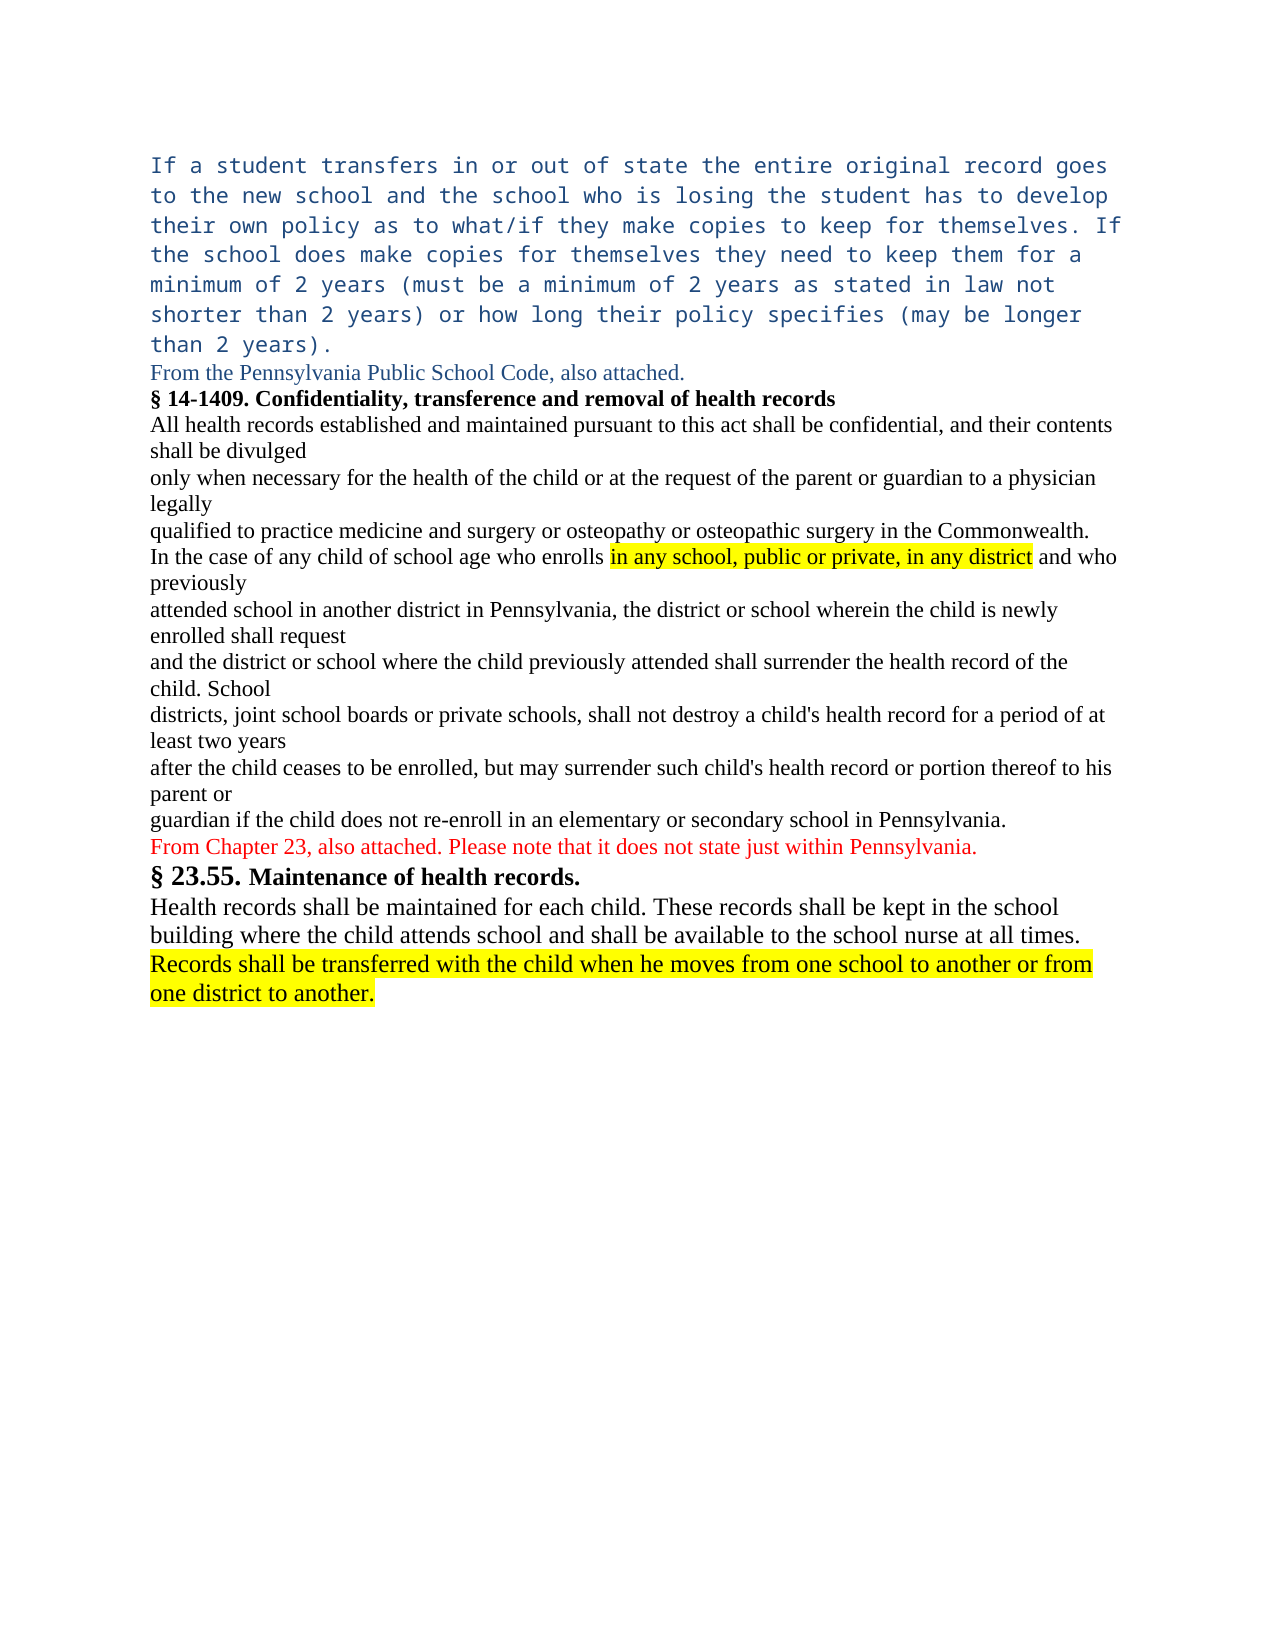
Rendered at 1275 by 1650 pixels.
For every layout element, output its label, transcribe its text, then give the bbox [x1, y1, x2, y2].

text guardian if the child does not re-enroll in an elementary or secondary school in Pennsylvania. [150, 807, 1125, 833]
text districts, joint school boards or private schools, shall not destroy a child's health record for a period of at least two years [150, 701, 1125, 754]
text From the Pennsylvania Public School Code, also attached. [150, 358, 1125, 385]
text Health records shall be maintained for each child. These records shall be kept in the school building where the child attends school and shall be available to the school nurse at all times. Records shall be transferred with the child when he moves from one school to another or from one district to another. [150, 892, 1125, 1007]
text only when necessary for the health of the child or at the request of the parent or guardian to a physician legally [150, 464, 1125, 517]
text § 23.55. Maintenance of health records. [150, 859, 1125, 892]
text § 14-1409. Confidentiality, transference and removal of health records [150, 385, 1125, 411]
text attended school in another district in Pennsylvania, the district or school wherein the child is newly enrolled shall request [150, 596, 1125, 648]
text In the case of any child of school age who enrolls in any school, public or private, in any district and who previously [150, 543, 1125, 596]
text qualified to practice medicine and surgery or osteopathy or osteopathic surgery in the Commonwealth. [150, 517, 1125, 543]
text after the child ceases to be enrolled, but may surrender such child's health record or portion thereof to his parent or [150, 754, 1125, 807]
text From Chapter 23, also attached. Please note that it does not state just within Pennsylvania. [150, 833, 1125, 859]
text All health records established and maintained pursuant to this act shall be confidential, and their contents shall be divulged [150, 411, 1125, 464]
text and the district or school where the child previously attended shall surrender the health record of the child. School [150, 648, 1125, 701]
text If a student transfers in or out of state the entire original record goes to the new school and the school who is losing the student has to develop their own policy as to what/if they make copies to keep for themselves. If the school does make copies for themselves they need to keep them for a minimum of 2 years (must be a minimum of 2 years as stated in law not shorter than 2 years) or how long their policy specifies (may be longer than 2 years). [150, 150, 1125, 358]
